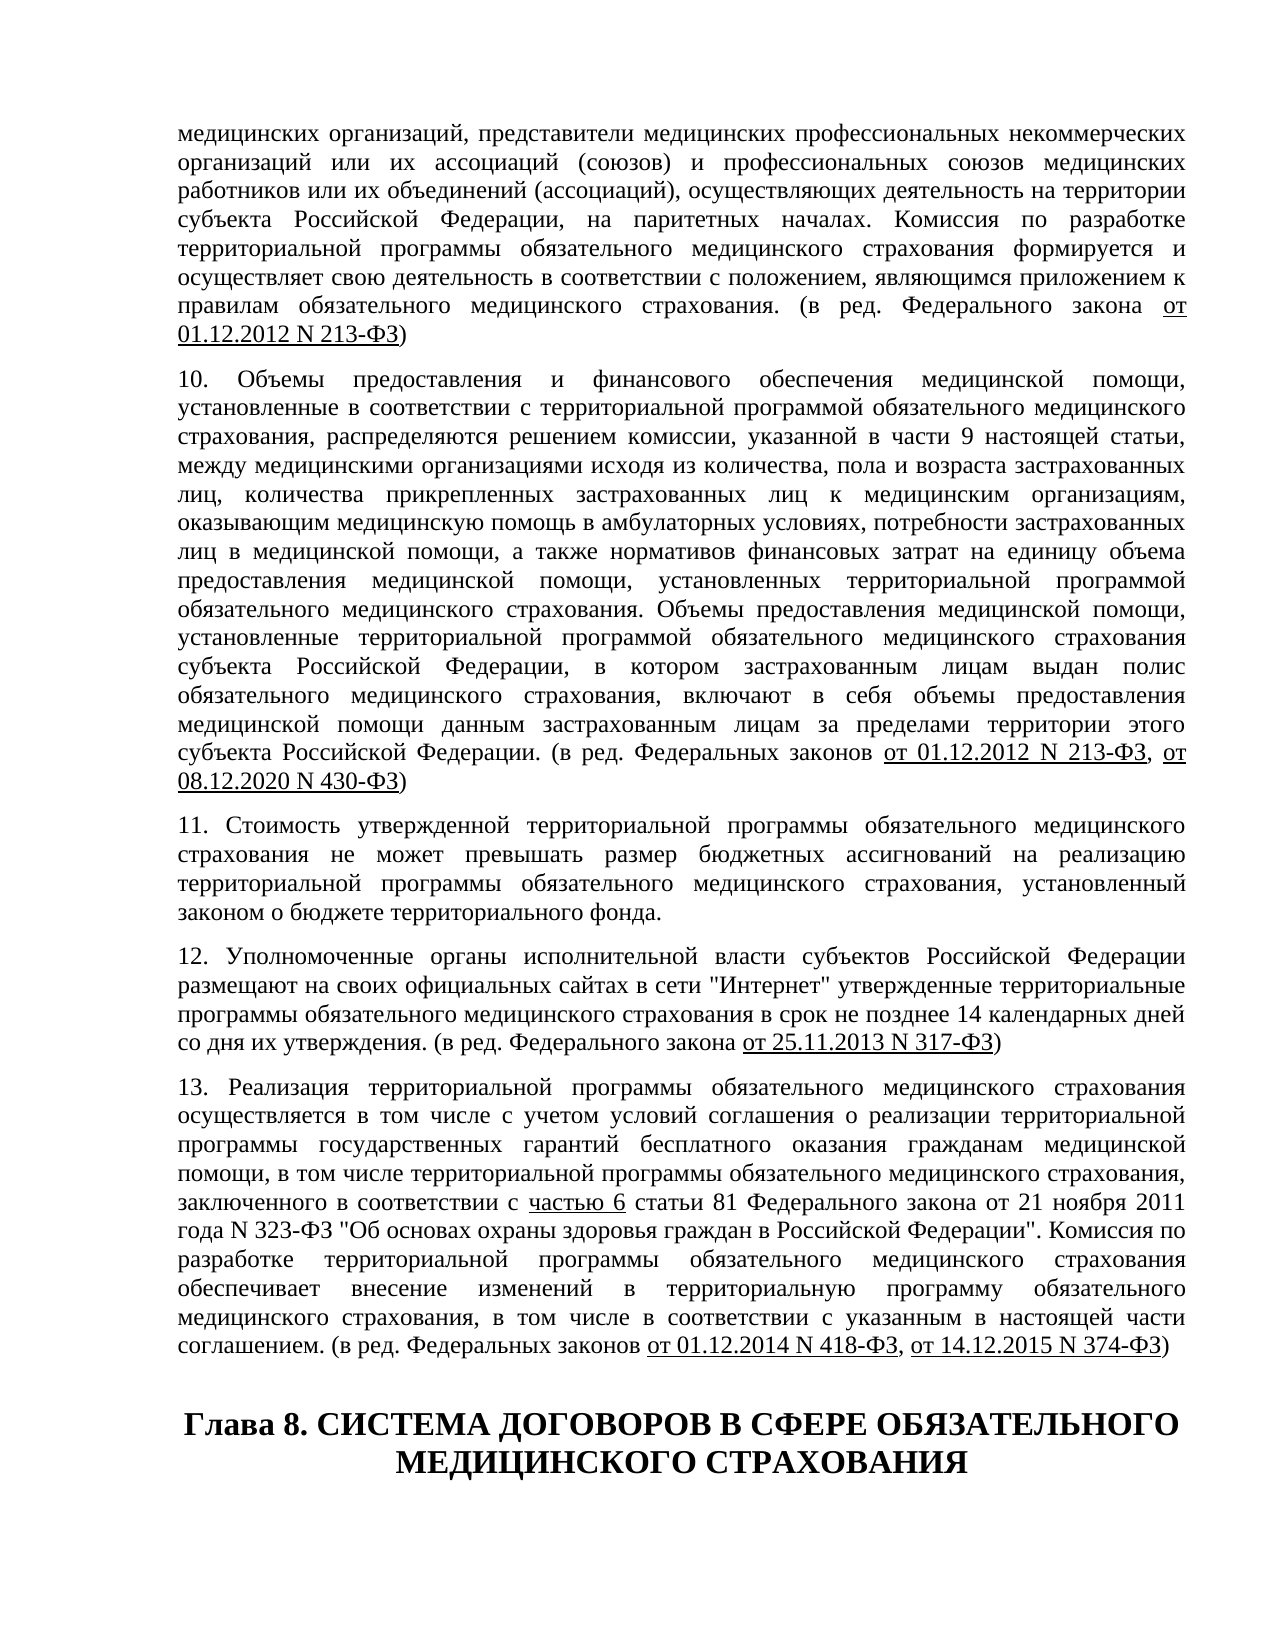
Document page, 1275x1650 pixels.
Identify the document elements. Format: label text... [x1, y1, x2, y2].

text Глава 8. СИСТЕМА ДОГОВОРОВ В СФЕРЕ ОБЯЗАТЕЛЬНОГО МЕДИЦИНСКОГО СТРАХОВАНИЯ [177, 1404, 1186, 1480]
text 13. Реализация территориальной программы обязательного медицинского страхования осуществляется в том числе с учетом условий соглашения о реализации территориальной программы государственных гарантий бесплатного оказания гражданам медицинской помощи, в том числе территориальной программы обязательного медицинского страхования, заключенного в соответствии с частью 6 статьи 81 Федерального закона от 21 ноября 2011 года N 323-ФЗ "Об основах охраны здоровья граждан в Российской Федерации". Комиссия по разработке территориальной программы обязательного медицинского страхования обеспечивает внесение изменений в территориальную программу обязательного медицинского страхования, в том числе в соответствии с указанным в настоящей части соглашением. (в ред. Федеральных законов от 01.12.2014 N 418-ФЗ, от 14.12.2015 N 374-ФЗ) [177, 1072, 1186, 1359]
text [177, 118, 1186, 348]
text 11. Стоимость утвержденной территориальной программы обязательного медицинского страхования не может превышать размер бюджетных ассигнований на реализацию территориальной программы обязательного медицинского страхования, установленный законом о бюджете территориального фонда. [177, 811, 1186, 926]
text 12. Уполномоченные органы исполнительной власти субъектов Российской Федерации размещают на своих официальных сайтах в сети "Интернет" утвержденные территориальные программы обязательного медицинского страхования в срок не позднее 14 календарных дней со дня их утверждения. (в ред. Федерального закона от 25.11.2013 N 317-ФЗ) [177, 941, 1186, 1056]
text 10. Объемы предоставления и финансового обеспечения медицинской помощи, установленные в соответствии с территориальной программой обязательного медицинского страхования, распределяются решением комиссии, указанной в части 9 настоящей статьи, между медицинскими организациями исходя из количества, пола и возраста застрахованных лиц, количества прикрепленных застрахованных лиц к медицинским организациям, оказывающим медицинскую помощь в амбулаторных условиях, потребности застрахованных лиц в медицинской помощи, а также нормативов финансовых затрат на единицу объема предоставления медицинской помощи, установленных территориальной программой обязательного медицинского страхования. Объемы предоставления медицинской помощи, установленные территориальной программой обязательного медицинского страхования субъекта Российской Федерации, в котором застрахованным лицам выдан полис обязательного медицинского страхования, включают в себя объемы предоставления медицинской помощи данным застрахованным лицам за пределами территории этого субъекта Российской Федерации. (в ред. Федеральных законов от 01.12.2012 N 213-ФЗ, от 08.12.2020 N 430-ФЗ) [177, 364, 1186, 795]
